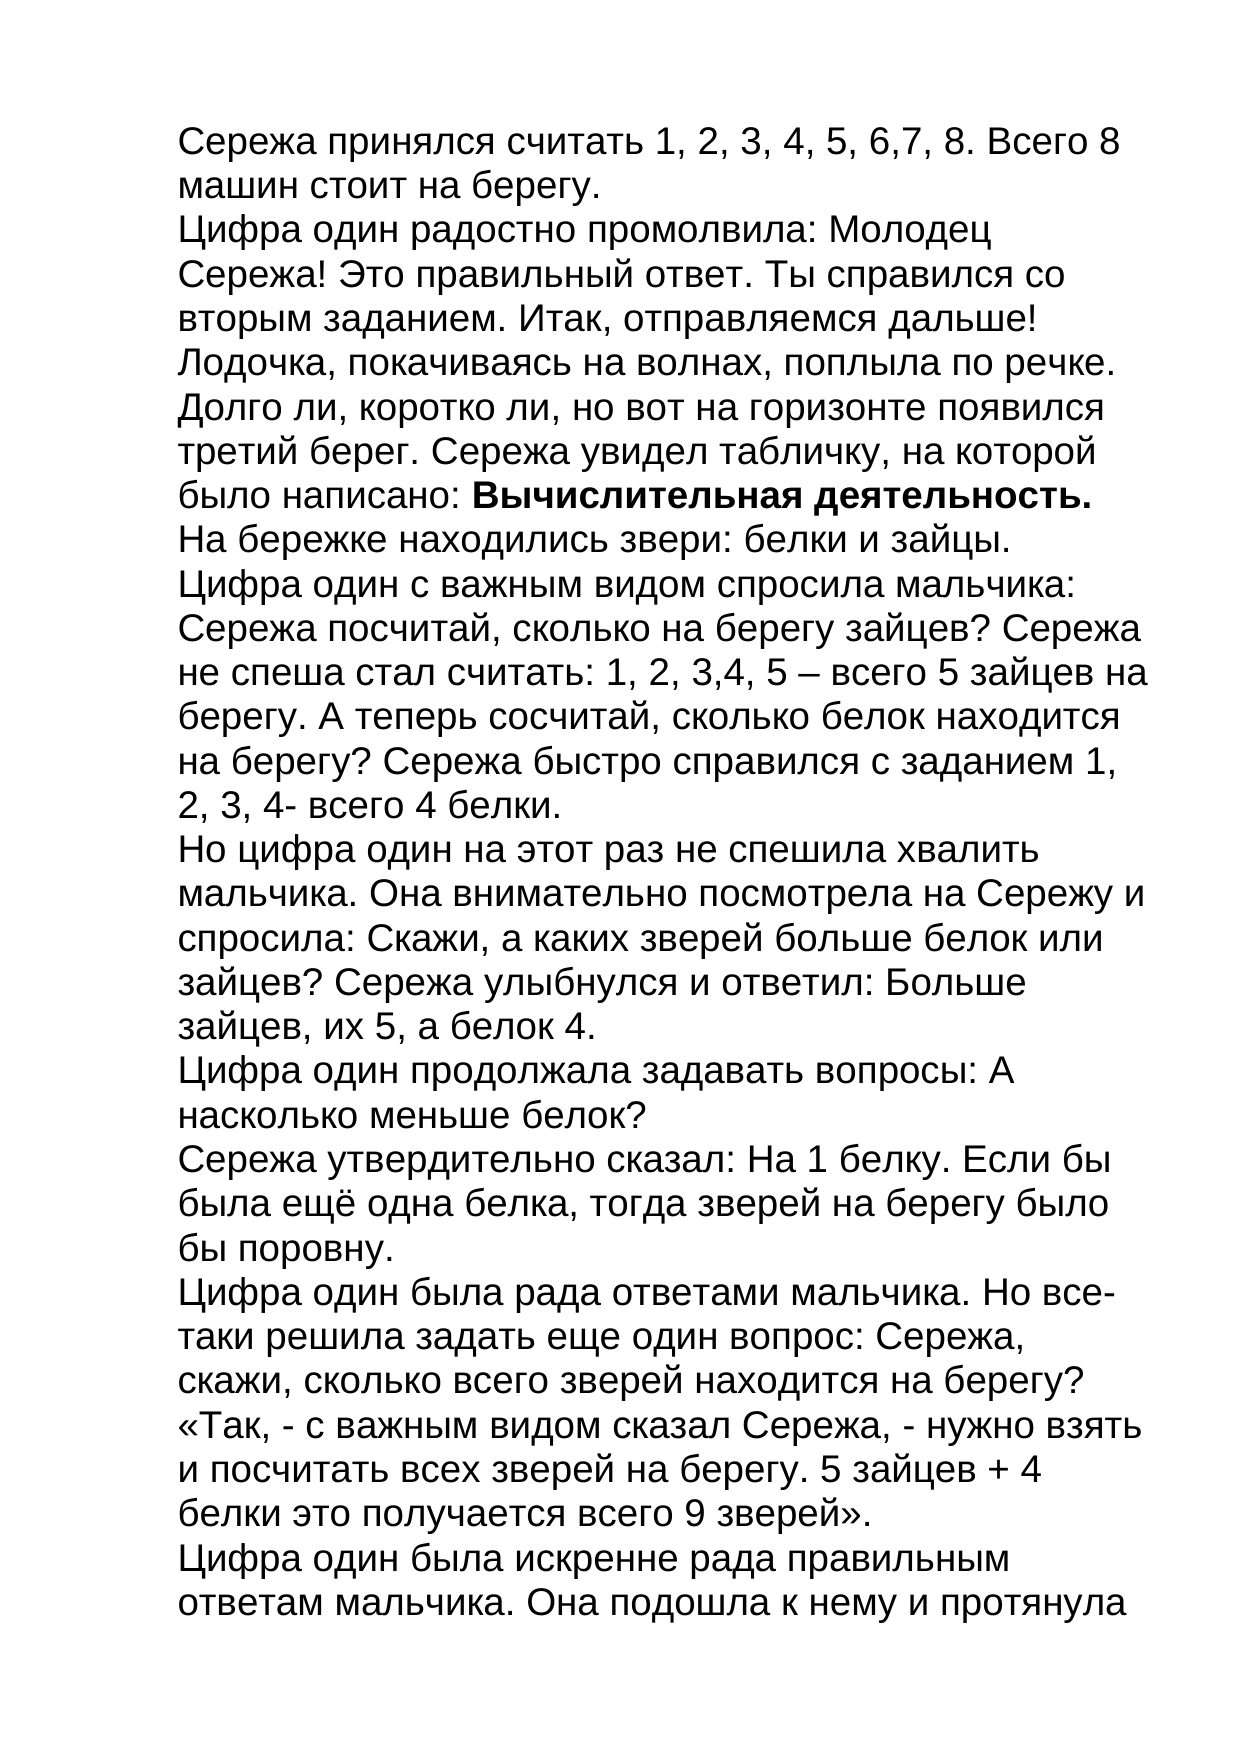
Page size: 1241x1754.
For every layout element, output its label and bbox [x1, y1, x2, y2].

text [177, 118, 1152, 1623]
